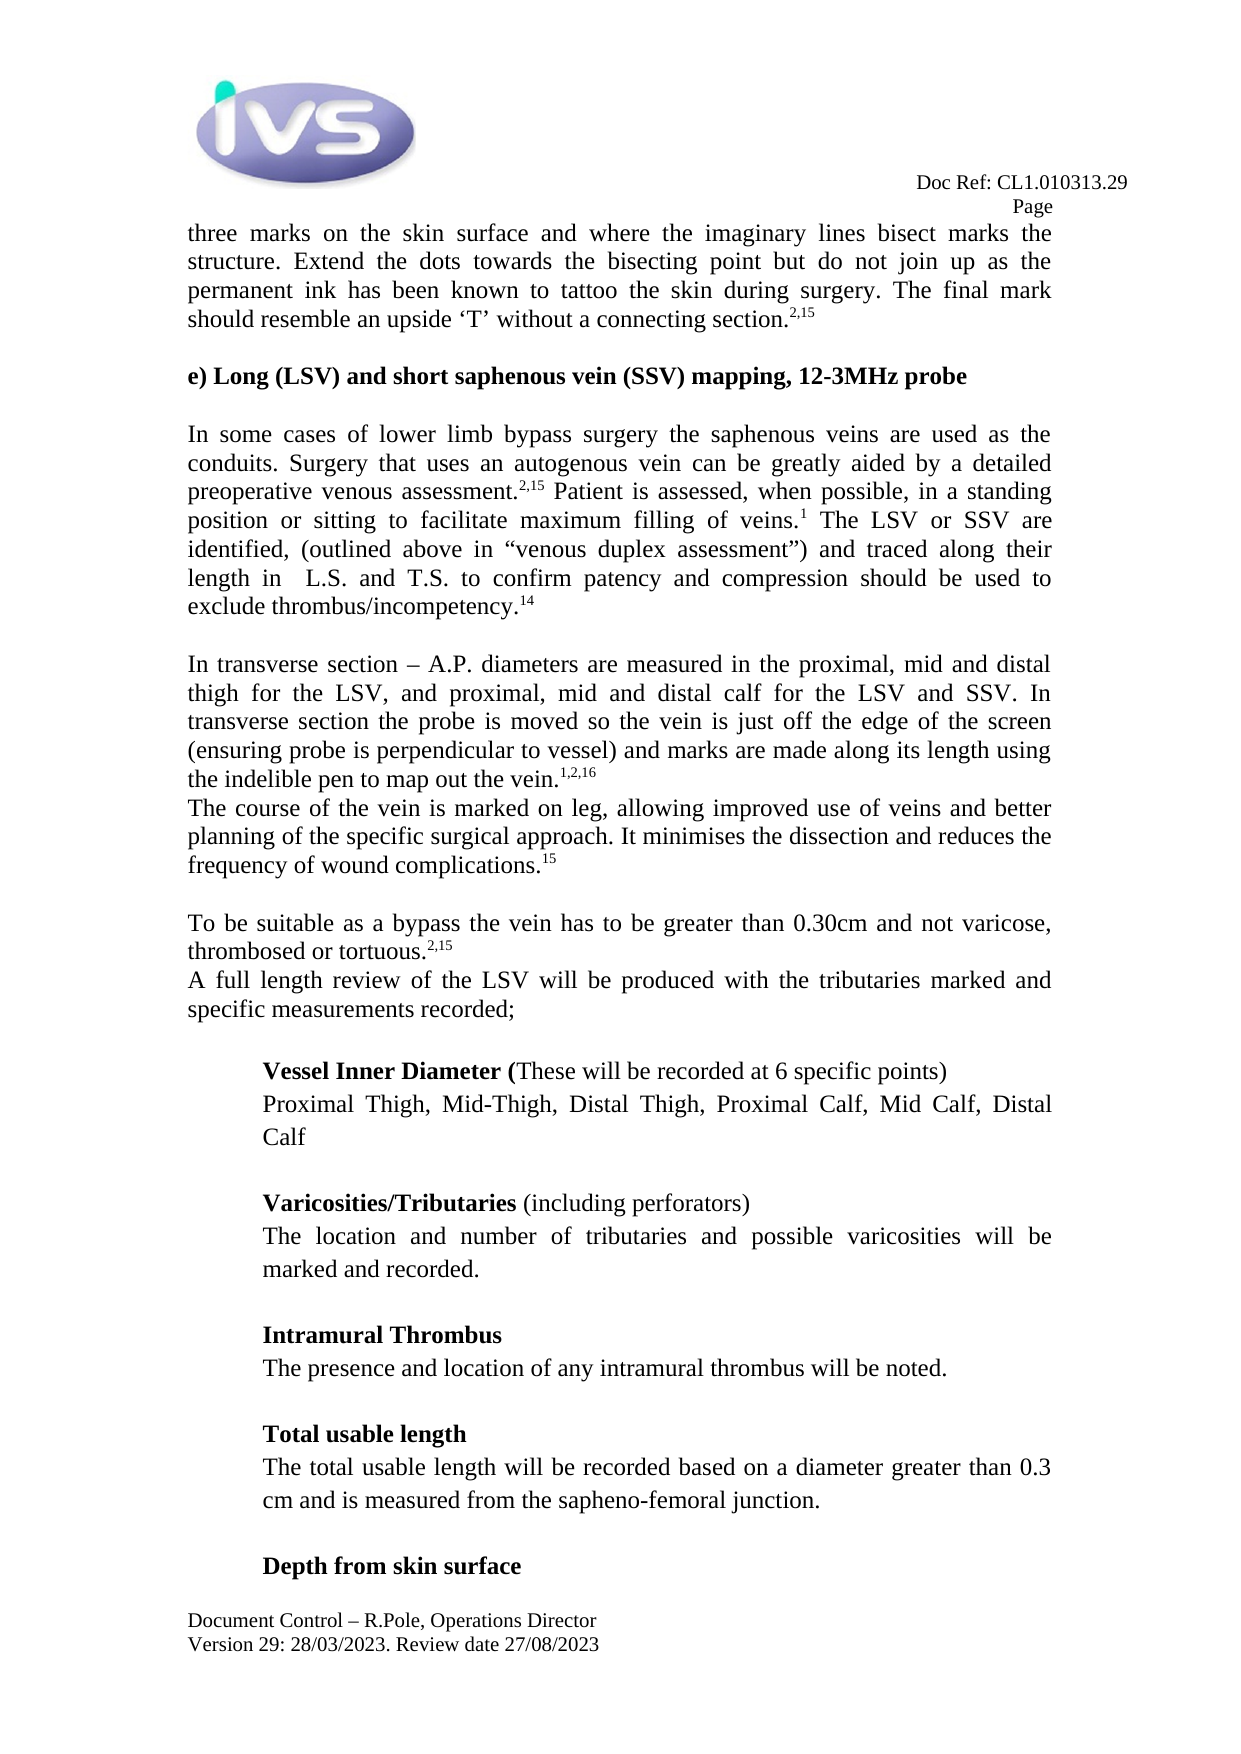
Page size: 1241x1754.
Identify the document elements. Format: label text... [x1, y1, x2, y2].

list The presence and location of any intramural thrombus will be noted. [262, 1353, 1053, 1382]
text The course of the vein is marked on leg, allowing improved use of veins and better planning of the specific surgical approach. It minimises the dissection and reduces the frequency of wound complications.15 [187, 793, 1053, 879]
list Intramural Thrombus [262, 1320, 1053, 1349]
text To be suitable as a bypass the vein has to be greater than 0.30cm and not varicose, thrombosed or tortuous.2,15 [187, 908, 1053, 965]
list Total usable length [262, 1419, 1053, 1448]
text In some cases of lower limb bypass surgery the saphenous veins are used as the conduits. Surgery that uses an autogenous vein can be greatly aided by a detailed preoperative venous assessment.2,15 Patient is assessed, when possible, in a standing position or sitting to facilitate maximum filling of veins.1 The LSV or SSV are identified, (outlined above in “venous duplex assessment”) and traced along their length in L.S. and T.S. to confirm patency and compression should be used to exclude thrombus/incompetency.14 [187, 419, 1053, 620]
picture [187, 75, 416, 189]
list Vessel Inner Diameter (These will be recorded at 6 specific points) [262, 1056, 1053, 1084]
text A full length review of the LSV will be produced with the tributaries marked and specific measurements recorded; [187, 965, 1053, 1023]
list Proximal Thigh, Mid-Thigh, Distal Thigh, Proximal Calf, Mid Calf, Distal Calf [262, 1089, 1053, 1151]
list The total usable length will be recorded based on a diameter greater than 0.3 cm and is measured from the sapheno-femoral junction. [262, 1452, 1053, 1514]
list Varicosities/Tributaries (including perforators) [262, 1188, 1053, 1217]
list The location and number of tributaries and possible varicosities will be marked and recorded. [262, 1221, 1053, 1283]
text In transverse section – A.P. diameters are measured in the proximal, mid and distal thigh for the LSV, and proximal, mid and distal calf for the LSV and SSV. In transverse section the probe is moved so the vein is just off the edge of the screen (ensuring probe is perpendicular to vessel) and marks are made along its length using the indelible pen to map out the vein.1,2,16 [187, 649, 1053, 793]
list Depth from skin surface [262, 1551, 1053, 1580]
text e) Long (LSV) and short saphenous vein (SSV) mapping, 12-3MHz probe [187, 361, 1053, 390]
